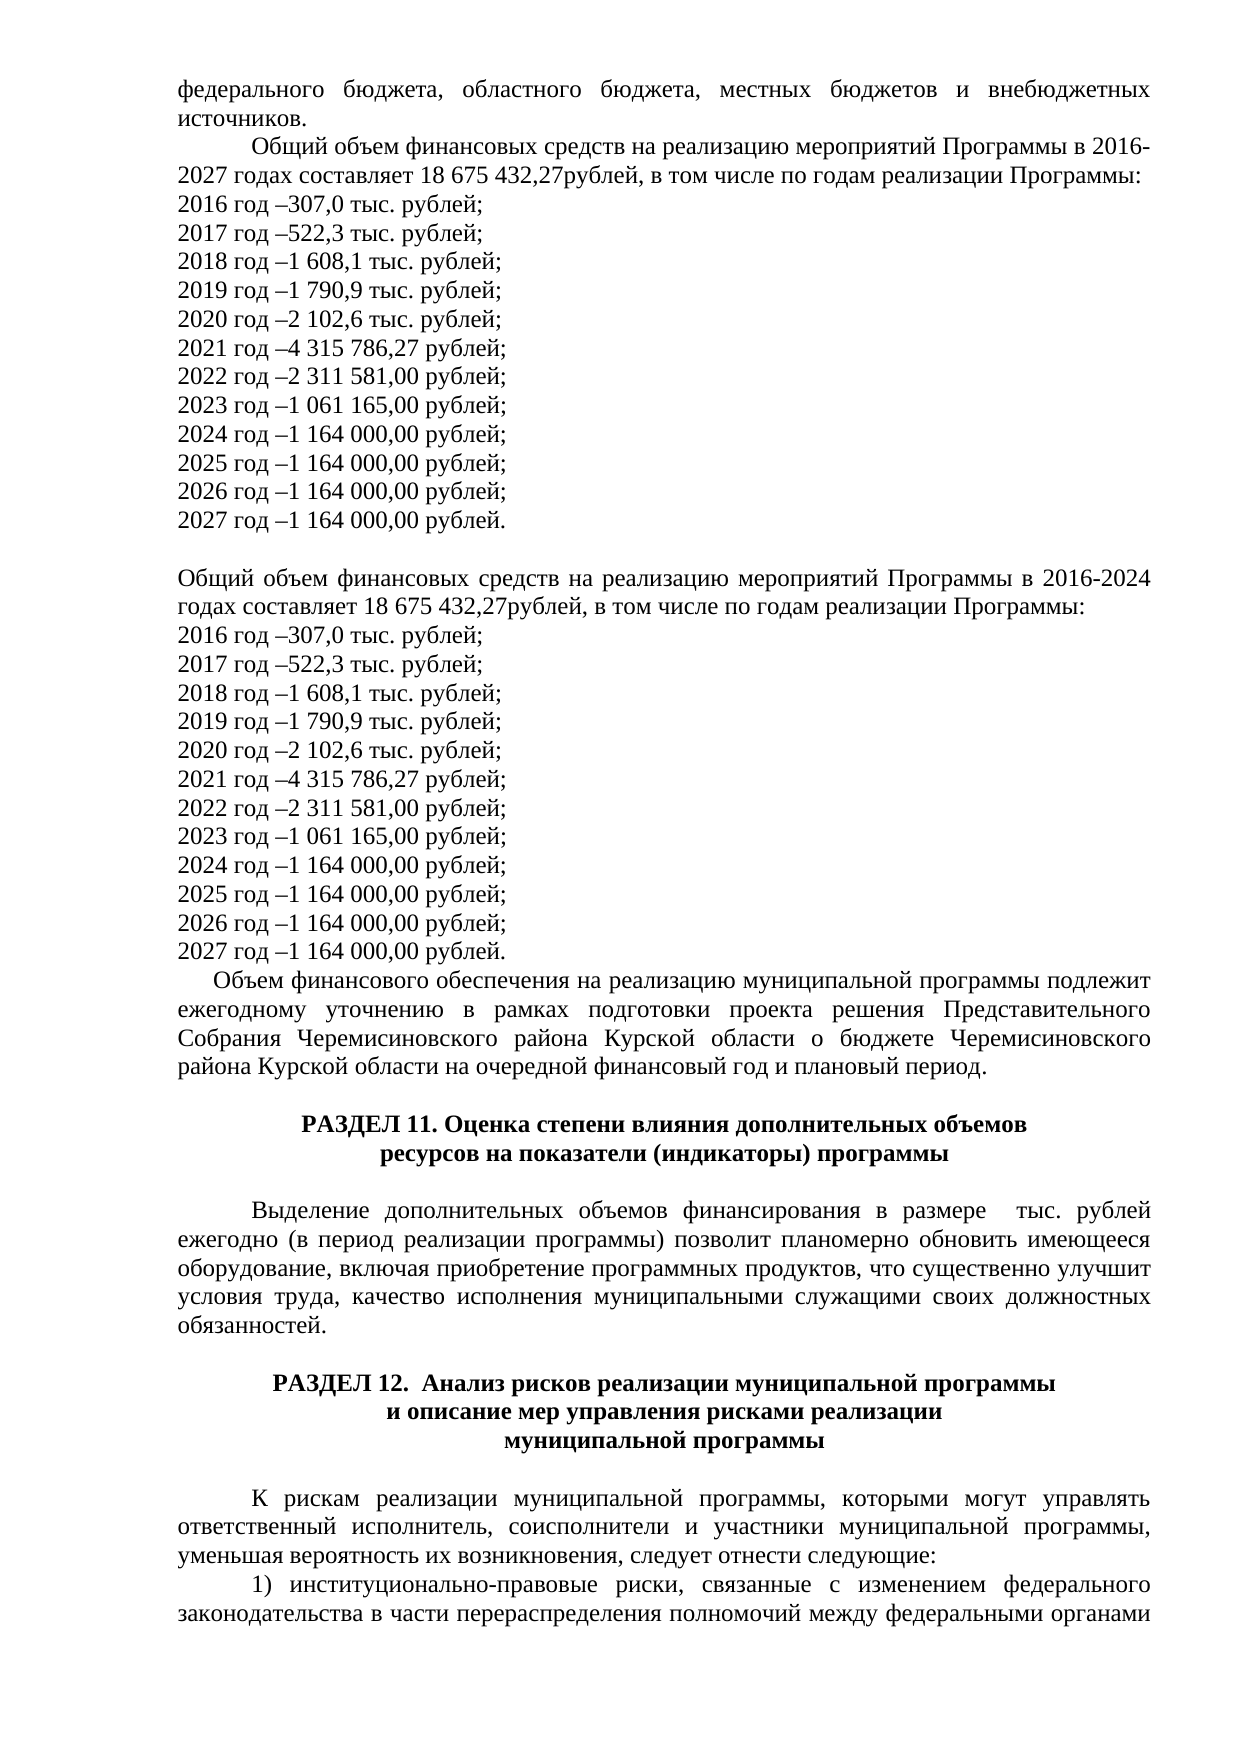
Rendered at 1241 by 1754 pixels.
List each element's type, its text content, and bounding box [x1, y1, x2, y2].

text РАЗДЕЛ 11. Оценка степени влияния дополнительных объемов [177, 1109, 1152, 1138]
text РАЗДЕЛ 12. Анализ рисков реализации муниципальной программы [177, 1368, 1152, 1396]
text муниципальной программы [177, 1425, 1152, 1454]
text 2027 год –1 164 000,00 рублей. [177, 505, 1152, 534]
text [177, 74, 1152, 131]
text Общий объем финансовых средств на реализацию мероприятий Программы в 2016-2024 годах составляет 18 675 432,27рублей, в том числе по годам реализации Программы: [177, 563, 1152, 620]
text 2026 год –1 164 000,00 рублей; [177, 908, 1152, 936]
text 2018 год –1 608,1 тыс. рублей; [177, 678, 1152, 706]
text 2024 год –1 164 000,00 рублей; [177, 850, 1152, 879]
text и описание мер управления рисками реализации [177, 1396, 1152, 1425]
text 2022 год –2 311 581,00 рублей; [177, 361, 1152, 390]
text 2021 год –4 315 786,27 рублей; [177, 333, 1152, 361]
text 2027 год –1 164 000,00 рублей. [177, 936, 1152, 965]
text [177, 1569, 1152, 1626]
text 2022 год –2 311 581,00 рублей; [177, 793, 1152, 821]
text ресурсов на показатели (индикаторы) программы [177, 1138, 1152, 1166]
text Выделение дополнительных объемов финансирования в размере тыс. рублей ежегодно (в период реализации программы) позволит планомерно обновить имеющееся оборудование, включая приобретение программных продуктов, что существенно улучшит условия труда, качество исполнения муниципальными служащими своих должностных обязанностей. [177, 1195, 1152, 1339]
text 2021 год –4 315 786,27 рублей; [177, 764, 1152, 793]
text 2020 год –2 102,6 тыс. рублей; [177, 735, 1152, 764]
text 2017 год –522,3 тыс. рублей; [177, 649, 1152, 678]
text 2016 год –307,0 тыс. рублей; [177, 189, 1152, 218]
text К рискам реализации муниципальной программы, которыми могут управлять ответственный исполнитель, соисполнители и участники муниципальной программы, уменьшая вероятность их возникновения, следует отнести следующие: [177, 1483, 1152, 1569]
text Общий объем финансовых средств на реализацию мероприятий Программы в 2016-2027 годах составляет 18 675 432,27рублей, в том числе по годам реализации Программы: [177, 131, 1152, 189]
text 2023 год –1 061 165,00 рублей; [177, 390, 1152, 419]
text 2018 год –1 608,1 тыс. рублей; [177, 246, 1152, 275]
text 2025 год –1 164 000,00 рублей; [177, 448, 1152, 476]
text 2017 год –522,3 тыс. рублей; [177, 218, 1152, 246]
text 2019 год –1 790,9 тыс. рублей; [177, 275, 1152, 304]
text 2026 год –1 164 000,00 рублей; [177, 476, 1152, 505]
text 2020 год –2 102,6 тыс. рублей; [177, 304, 1152, 333]
text 2024 год –1 164 000,00 рублей; [177, 419, 1152, 448]
text 2025 год –1 164 000,00 рублей; [177, 879, 1152, 908]
text 2019 год –1 790,9 тыс. рублей; [177, 706, 1152, 735]
text 2016 год –307,0 тыс. рублей; [177, 620, 1152, 649]
text 2023 год –1 061 165,00 рублей; [177, 821, 1152, 850]
text Объем финансового обеспечения на реализацию муниципальной программы подлежит ежегодному уточнению в рамках подготовки проекта решения Представительного Собрания Черемисиновского района Курской области о бюджете Черемисиновского района Курской области на очередной финансовый год и плановый период. [177, 965, 1152, 1080]
